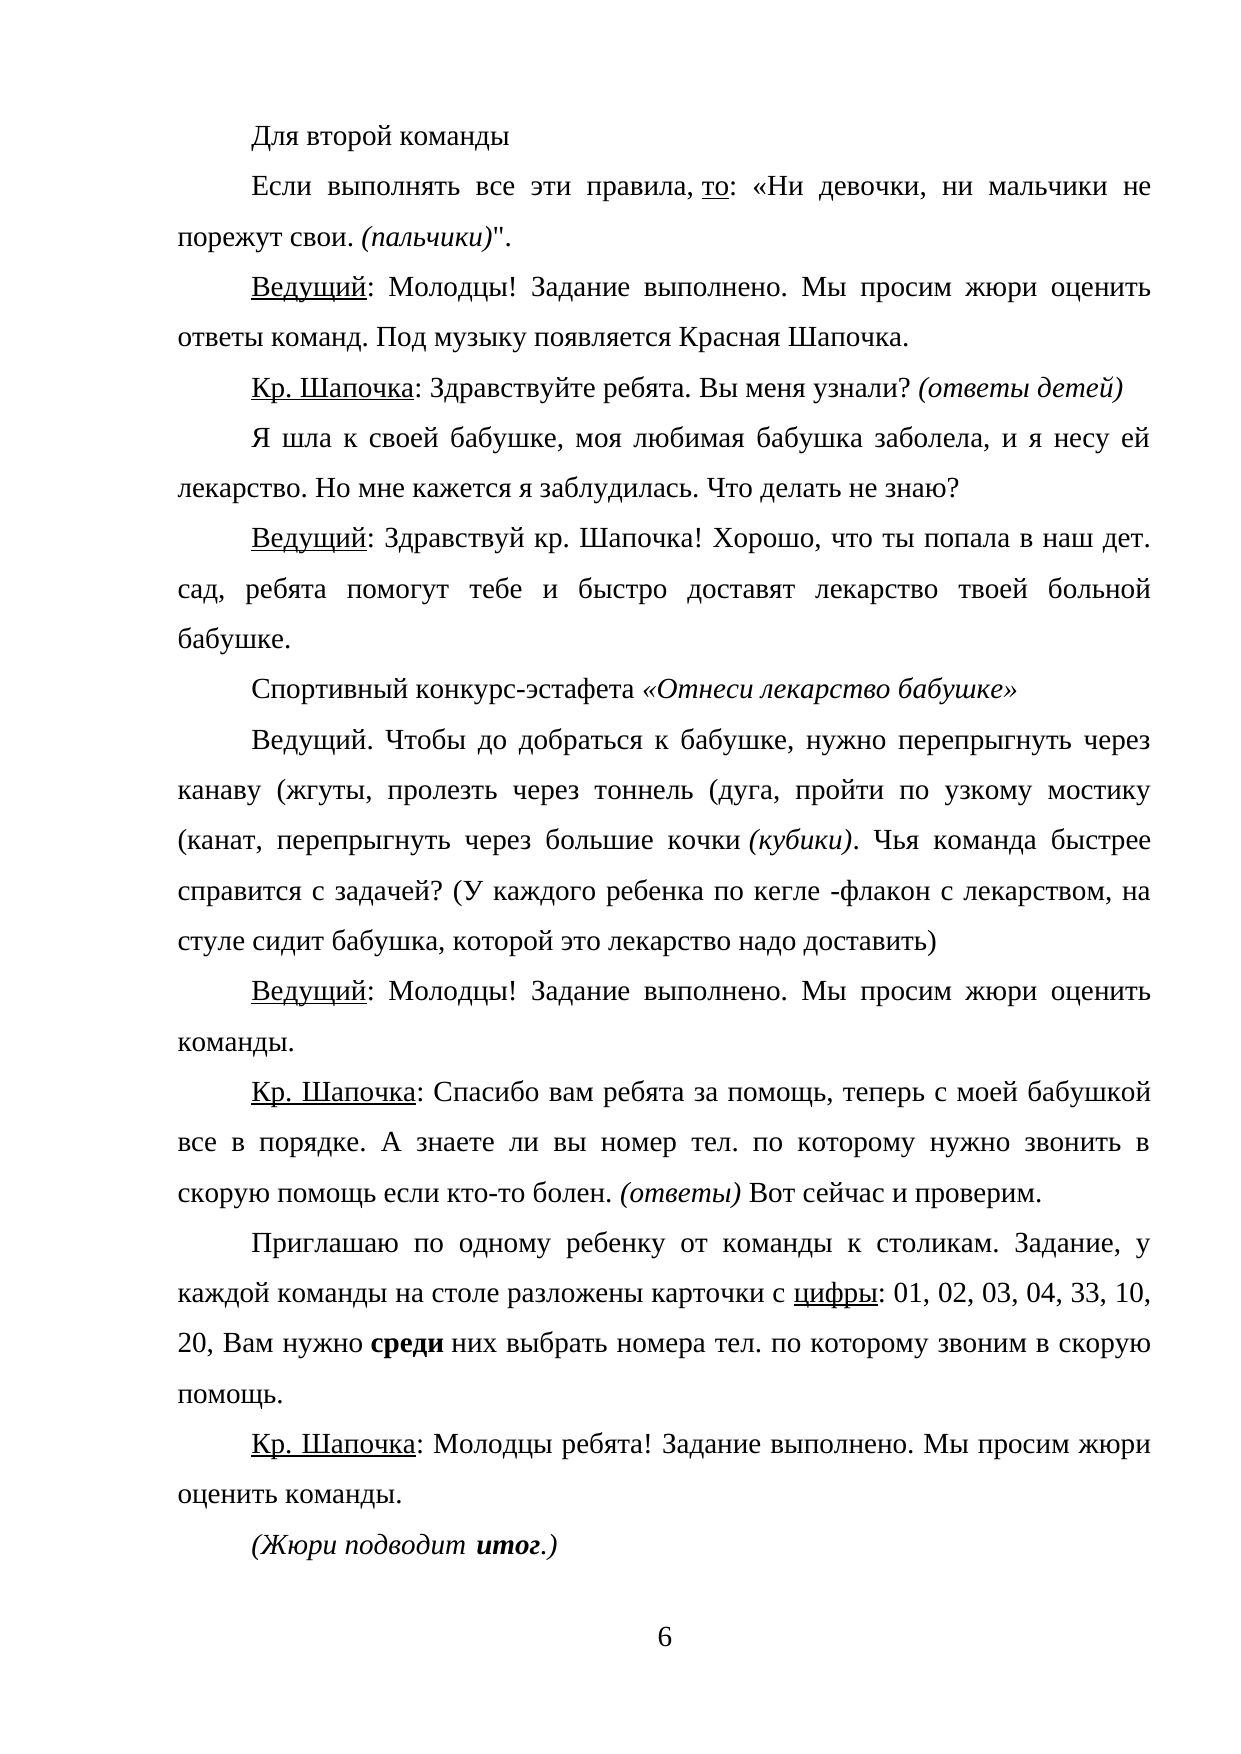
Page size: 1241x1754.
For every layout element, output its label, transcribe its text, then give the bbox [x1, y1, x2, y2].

text Ведущий: Молодцы! Задание выполнено. Мы просим жюри оценить ответы команд. Под музыку появляется Красная Шапочка. [177, 269, 1152, 353]
text Если выполнять все эти правила, то: «Ни девочки, ни мальчики не порежут свои. (пальчики)". [177, 168, 1152, 252]
text Я шла к своей бабушке, моя любимая бабушка заболела, и я несу ей лекарство. Но мне кажется я заблудилась. Что делать не знаю? [177, 420, 1152, 504]
text Кр. Шапочка: Здравствуйте ребята. Вы меня узнали? (ответы детей) [177, 370, 1152, 403]
text Ведущий: Здравствуй кр. Шапочка! Хорошо, что ты попала в наш дет. сад, ребята помогут тебе и быстро доставят лекарство твоей больной бабушке. [177, 521, 1152, 655]
text Кр. Шапочка: Молодцы ребята! Задание выполнено. Мы просим жюри оценить команды. [177, 1426, 1152, 1510]
text (Жюри подводит итог.) [177, 1527, 1152, 1560]
text Спортивный конкурс-эстафета «Отнеси лекарство бабушке» [177, 672, 1152, 705]
text Приглашаю по одному ребенку от команды к столикам. Задание, у каждой команды на столе разложены карточки с цифры: 01, 02, 03, 04, 33, 10, 20, Вам нужно среди них выбрать номера тел. по которому звоним в скорую помощь. [177, 1225, 1152, 1409]
text Кр. Шапочка: Спасибо вам ребята за помощь, теперь с моей бабушкой все в порядке. А знаете ли вы номер тел. по которому нужно звонить в скорую помощь если кто-то болен. (ответы) Вот сейчас и проверим. [177, 1074, 1152, 1208]
text Ведущий. Чтобы до добраться к бабушке, нужно перепрыгнуть через канаву (жгуты, пролезть через тоннель (дуга, пройти по узкому мостику (канат, перепрыгнуть через большие кочки (кубики). Чья команда быстрее справится с задачей? (У каждого ребенка по кегле -флакон с лекарством, на стуле сидит бабушка, которой это лекарство надо доставить) [177, 722, 1152, 957]
text Ведущий: Молодцы! Задание выполнено. Мы просим жюри оценить команды. [177, 973, 1152, 1057]
text Для второй команды [177, 118, 1152, 152]
